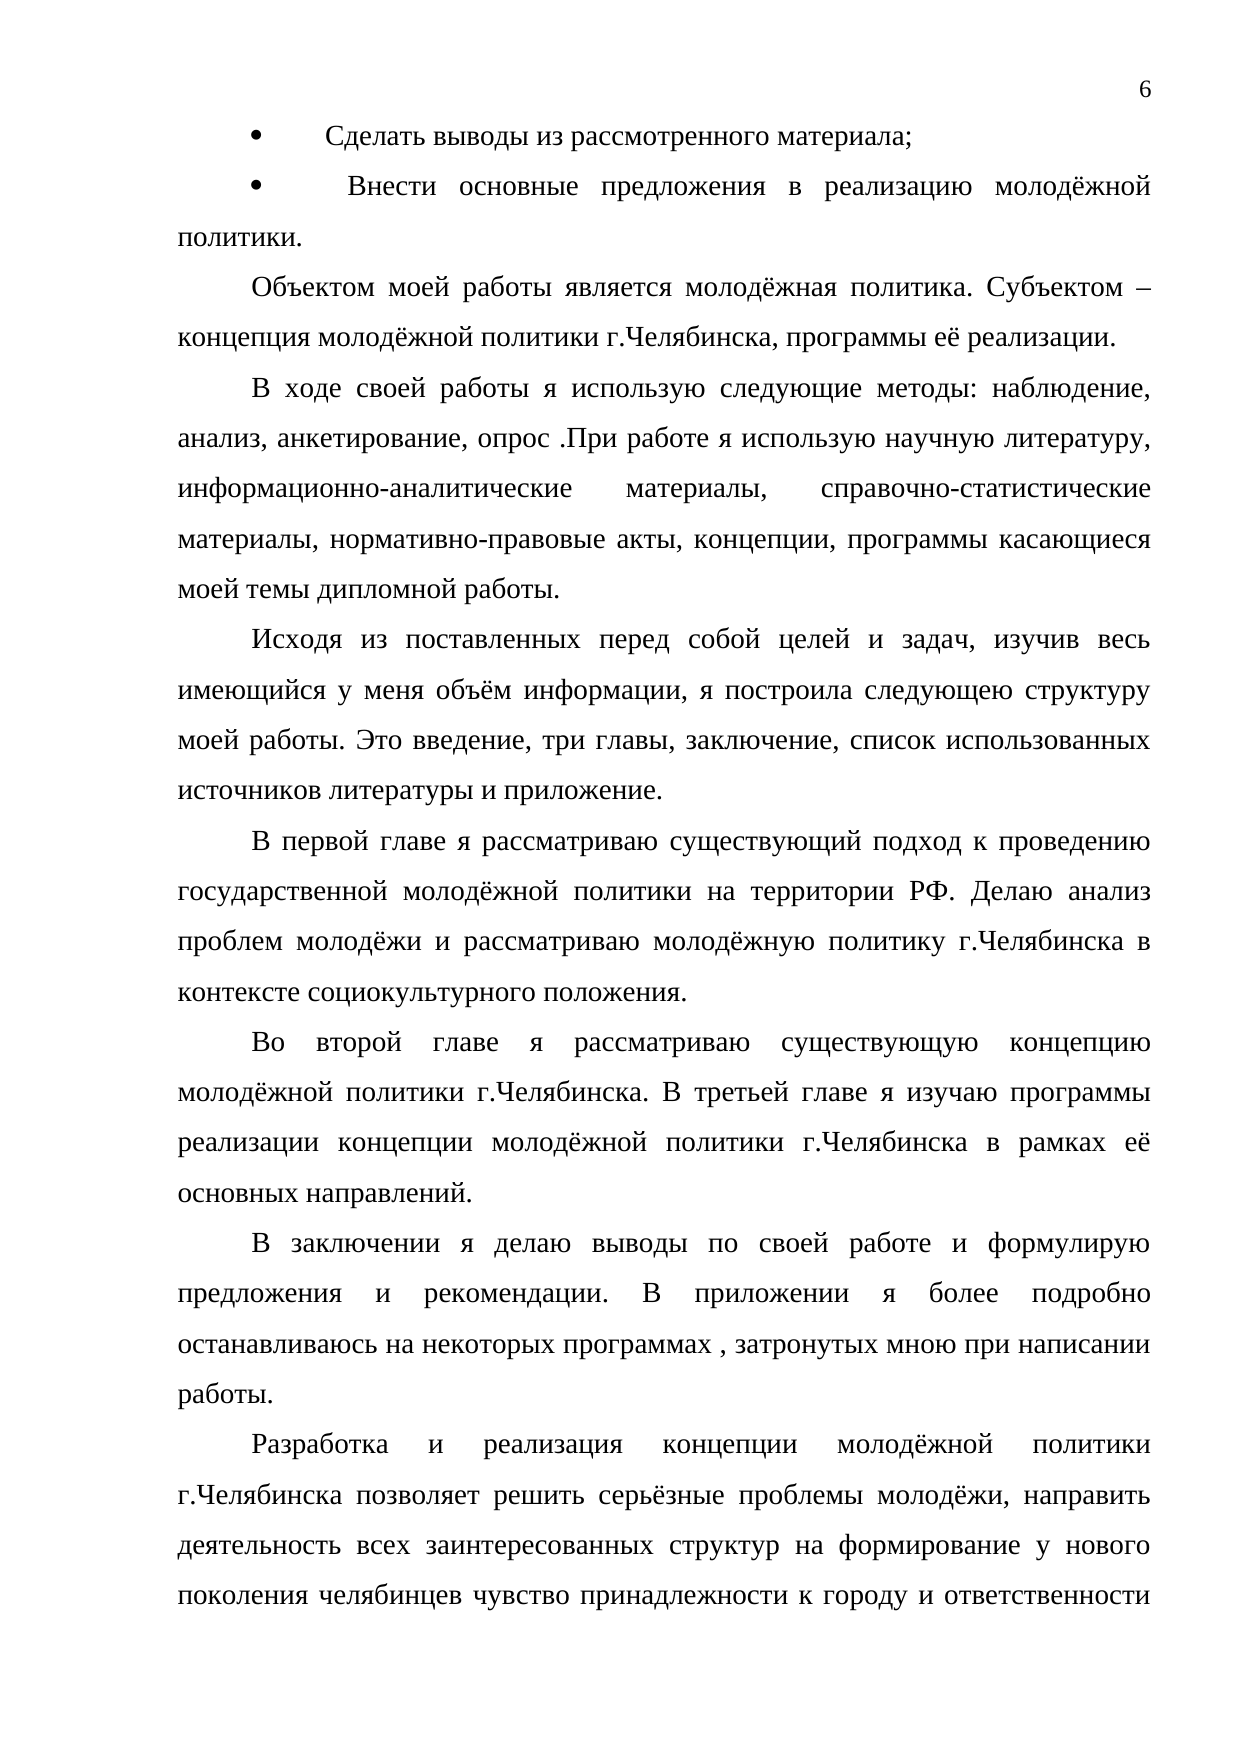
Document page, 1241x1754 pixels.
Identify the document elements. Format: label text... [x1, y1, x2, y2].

text Объектом моей работы является молодёжная политика. Субъектом – концепция молодёжной политики г.Челябинска, программы её реализации. [177, 269, 1152, 353]
text Исходя из поставленных перед собой целей и задач, изучив весь имеющийся у меня объём информации, я построила следующею структуру моей работы. Это введение, три главы, заключение, список использованных источников литературы и приложение. [177, 621, 1152, 806]
list Сделать выводы из рассмотренного материала; [177, 118, 1152, 152]
text Во второй главе я рассматриваю существующую концепцию молодёжной политики г.Челябинска. В третьей главе я изучаю программы реализации концепции молодёжной политики г.Челябинска в рамках её основных направлений. [177, 1024, 1152, 1208]
text В первой главе я рассматриваю существующий подход к проведению государственной молодёжной политики на территории РФ. Делаю анализ проблем молодёжи и рассматриваю молодёжную политику г.Челябинска в контексте социокультурного положения. [177, 823, 1152, 1007]
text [177, 1426, 1152, 1611]
list Внести основные предложения в реализацию молодёжной политики. [177, 168, 1152, 252]
text В заключении я делаю выводы по своей работе и формулирую предложения и рекомендации. В приложении я более подробно останавливаюсь на некоторых программах , затронутых мною при написании работы. [177, 1225, 1152, 1410]
text В ходе своей работы я использую следующие методы: наблюдение, анализ, анкетирование, опрос .При работе я использую научную литературу, информационно-аналитические материалы, справочно-статистические материалы, нормативно-правовые акты, концепции, программы касающиеся моей темы дипломной работы. [177, 370, 1152, 605]
